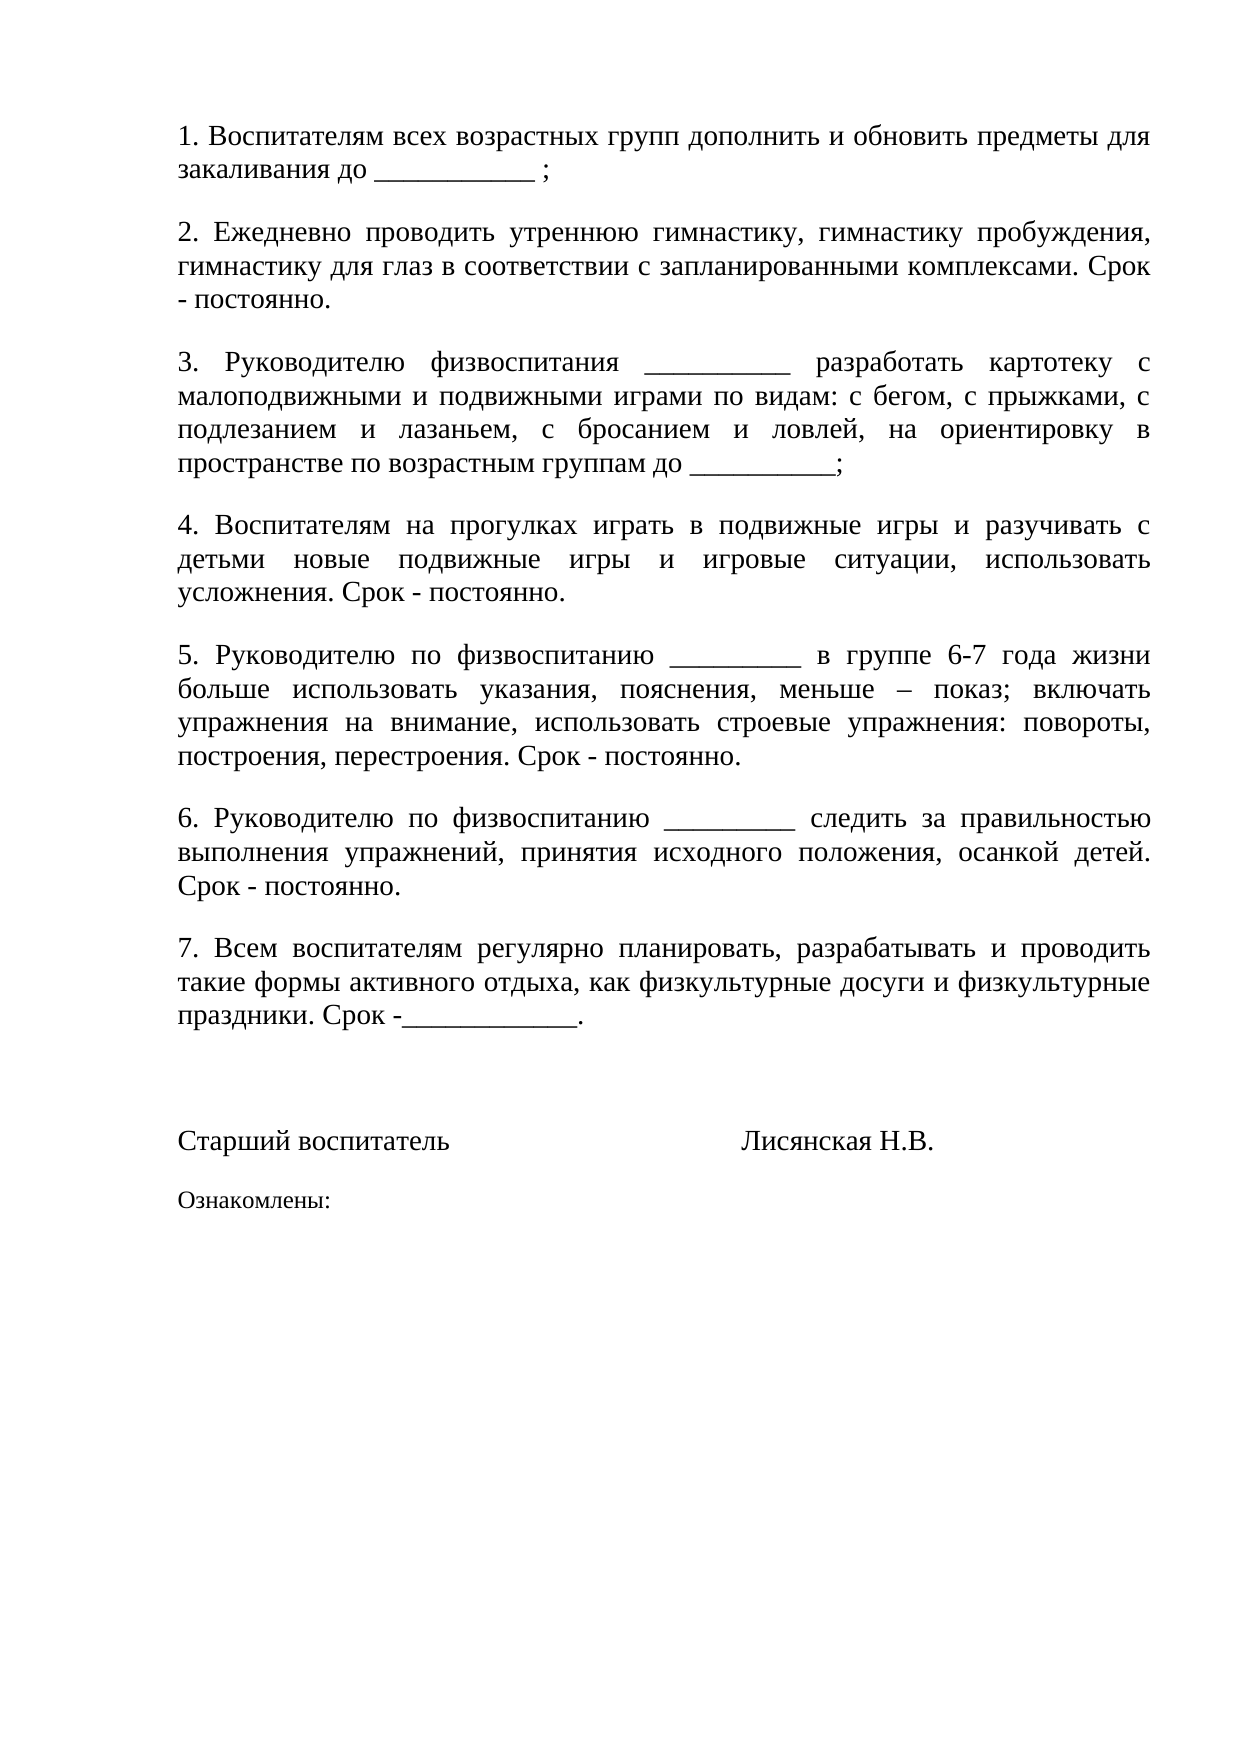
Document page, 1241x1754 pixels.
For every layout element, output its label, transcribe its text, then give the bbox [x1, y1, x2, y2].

text 2. Ежедневно проводить утреннюю гимнастику, гимнастику пробуждения, гимнастику для глаз в соответствии с запланированными комплексами. Срок - постоянно. [177, 214, 1152, 315]
text 5. Руководителю по физвоспитанию _________ в группе 6-7 года жизни больше использовать указания, пояснения, меньше – показ; включать упражнения на внимание, использовать строевые упражнения: повороты, построения, перестроения. Срок - постоянно. [177, 637, 1152, 771]
text 1. Воспитателям всех возрастных групп дополнить и обновить предметы для закаливания до ___________ ; [177, 118, 1152, 185]
text Старший воспитатель Лисянская Н.В. [177, 1123, 1152, 1156]
text 6. Руководителю по физвоспитанию _________ следить за правильностью выполнения упражнений, принятия исходного положения, осанкой детей. Срок - постоянно. [177, 801, 1152, 901]
text Ознакомлены: [177, 1186, 1152, 1214]
text 7. Всем воспитателям регулярно планировать, разрабатывать и проводить такие формы активного отдыха, как физкультурные досуги и физкультурные праздники. Срок -____________. [177, 930, 1152, 1031]
text 3. Руководителю физвоспитания __________ разработать картотеку с малоподвижными и подвижными играми по видам: с бегом, с прыжками, с подлезанием и лазаньем, с бросанием и ловлей, на ориентировку в пространстве по возрастным группам до __________; [177, 344, 1152, 478]
text 4. Воспитателям на прогулках играть в подвижные игры и разучивать с детьми новые подвижные игры и игровые ситуации, использовать усложнения. Срок - постоянно. [177, 507, 1152, 608]
